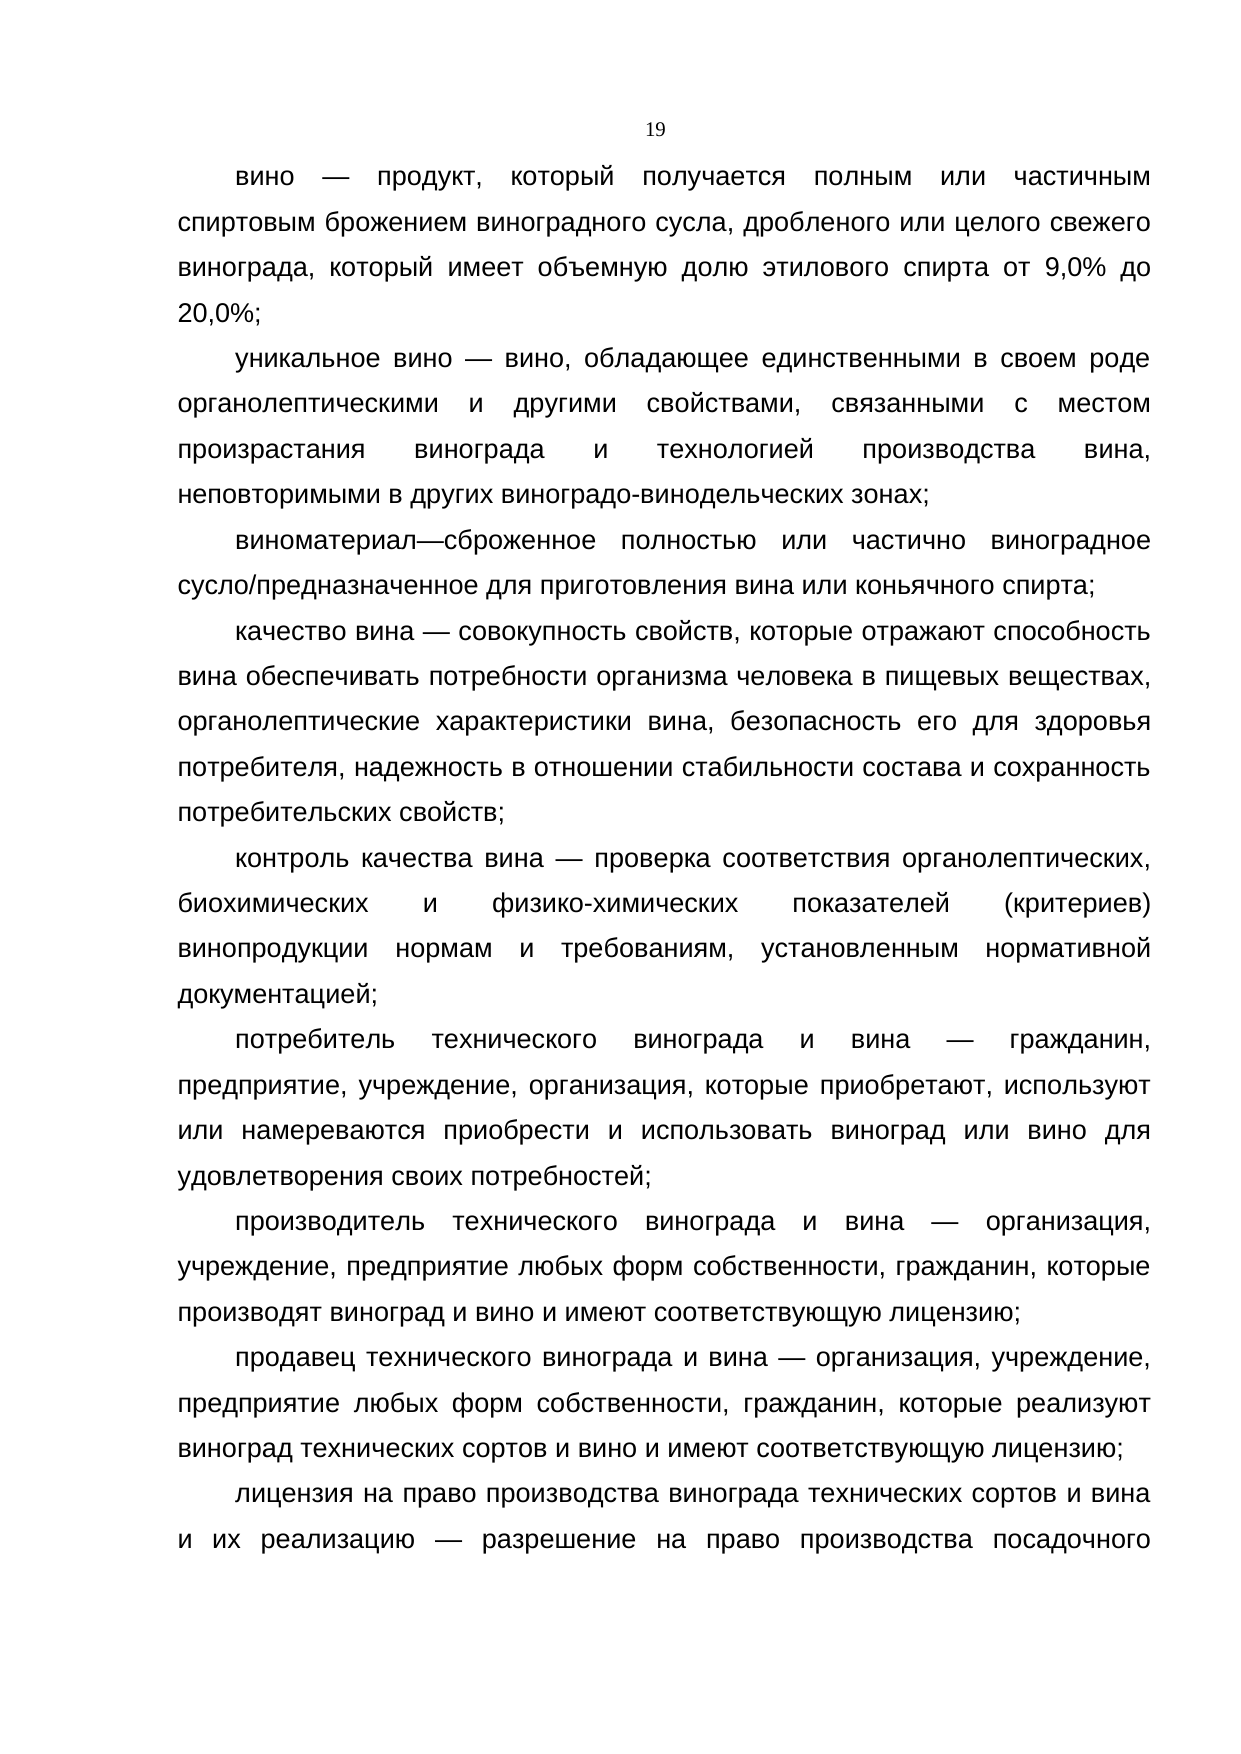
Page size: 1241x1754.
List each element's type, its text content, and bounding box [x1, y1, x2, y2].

text контроль качества вина — проверка соответствия органолептических, биохимических и физико-химических показателей (критериев) винопродукции нормам и требованиям, установленным нормативной документацией; [177, 842, 1152, 1009]
text производитель технического винограда и вина — организация, учреждение, предприятие любых форм собственности, гражданин, которые производят виноград и вино и имеют соответствующую лицензию; [177, 1206, 1152, 1327]
text виноматериал—сброженное полностью или частично виноградное сусло/предназначенное для приготовления вина или коньячного спирта; [177, 524, 1152, 600]
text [177, 1478, 1152, 1554]
text продавец технического винограда и вина — организация, учреждение, предприятие любых форм собственности, гражданин, которые реализуют виноград технических сортов и вино и имеют соответствующую лицензию; [177, 1342, 1152, 1463]
text уникальное вино — вино, обладающее единственными в своем роде органолептическими и другими свойствами, связанными с местом произрастания винограда и технологией производства вина, неповторимыми в других виноградо-винодельческих зонах; [177, 343, 1152, 509]
text вино — продукт, который получается полным или частичным спиртовым брожением виноградного сусла, дробленого или целого свежего винограда, который имеет объемную долю этилового спирта от 9,0% до 20,0%; [177, 161, 1152, 328]
text качество вина — совокупность свойств, которые отражают способность вина обеспечивать потребности организма человека в пищевых веществах, органолептические характеристики вина, безопасность его для здоровья потребителя, надежность в отношении стабильности состава и сохранность потребительских свойств; [177, 615, 1152, 827]
text потребитель технического винограда и вина — гражданин, предприятие, учреждение, организация, которые приобретают, используют или намереваются приобрести и использовать виноград или вино для удовлетворения своих потребностей; [177, 1024, 1152, 1191]
